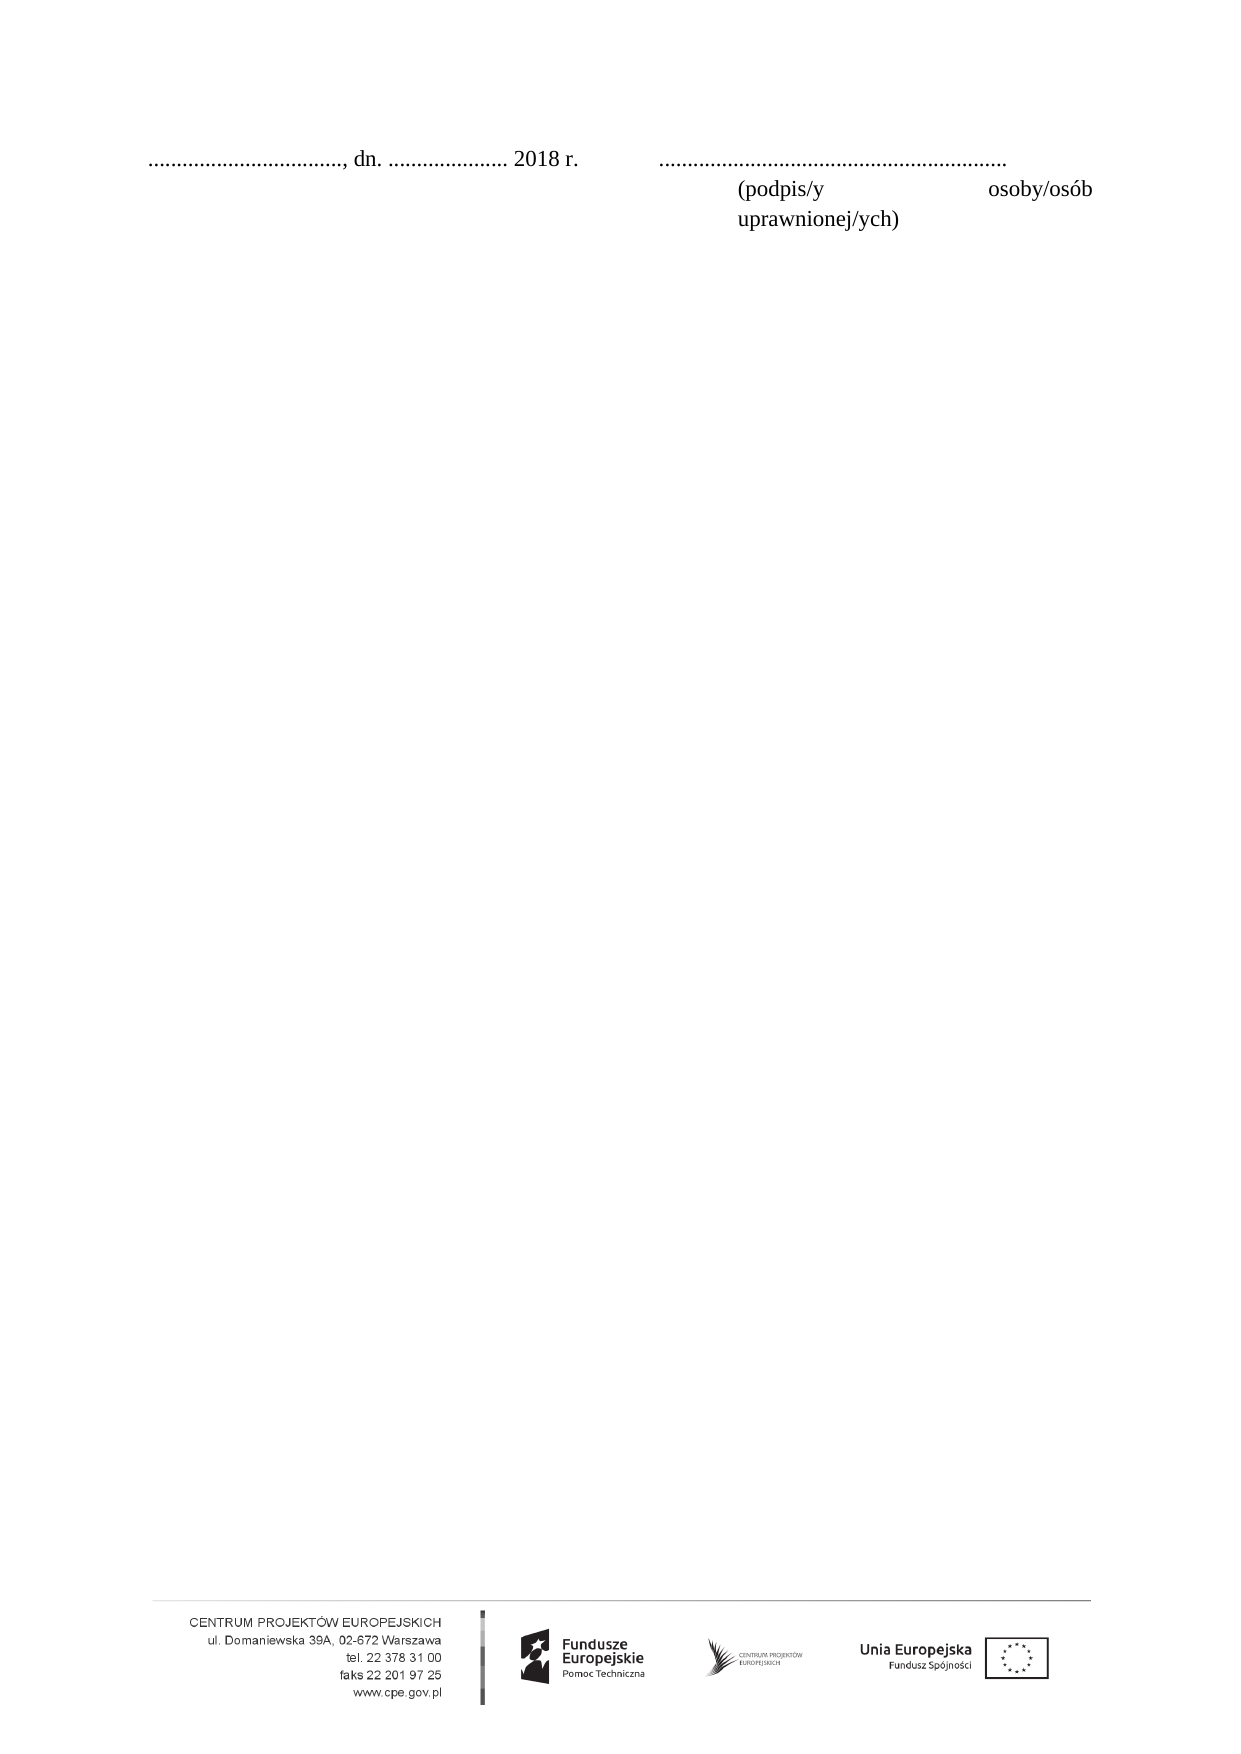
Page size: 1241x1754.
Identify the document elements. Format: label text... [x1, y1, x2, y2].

text .................................., dn. ..................... 2018 r. ............................................................. [148, 145, 1093, 171]
picture [147, 1595, 1096, 1710]
text (podpis/y osoby/osób uprawnionej/ych) [738, 175, 1093, 231]
